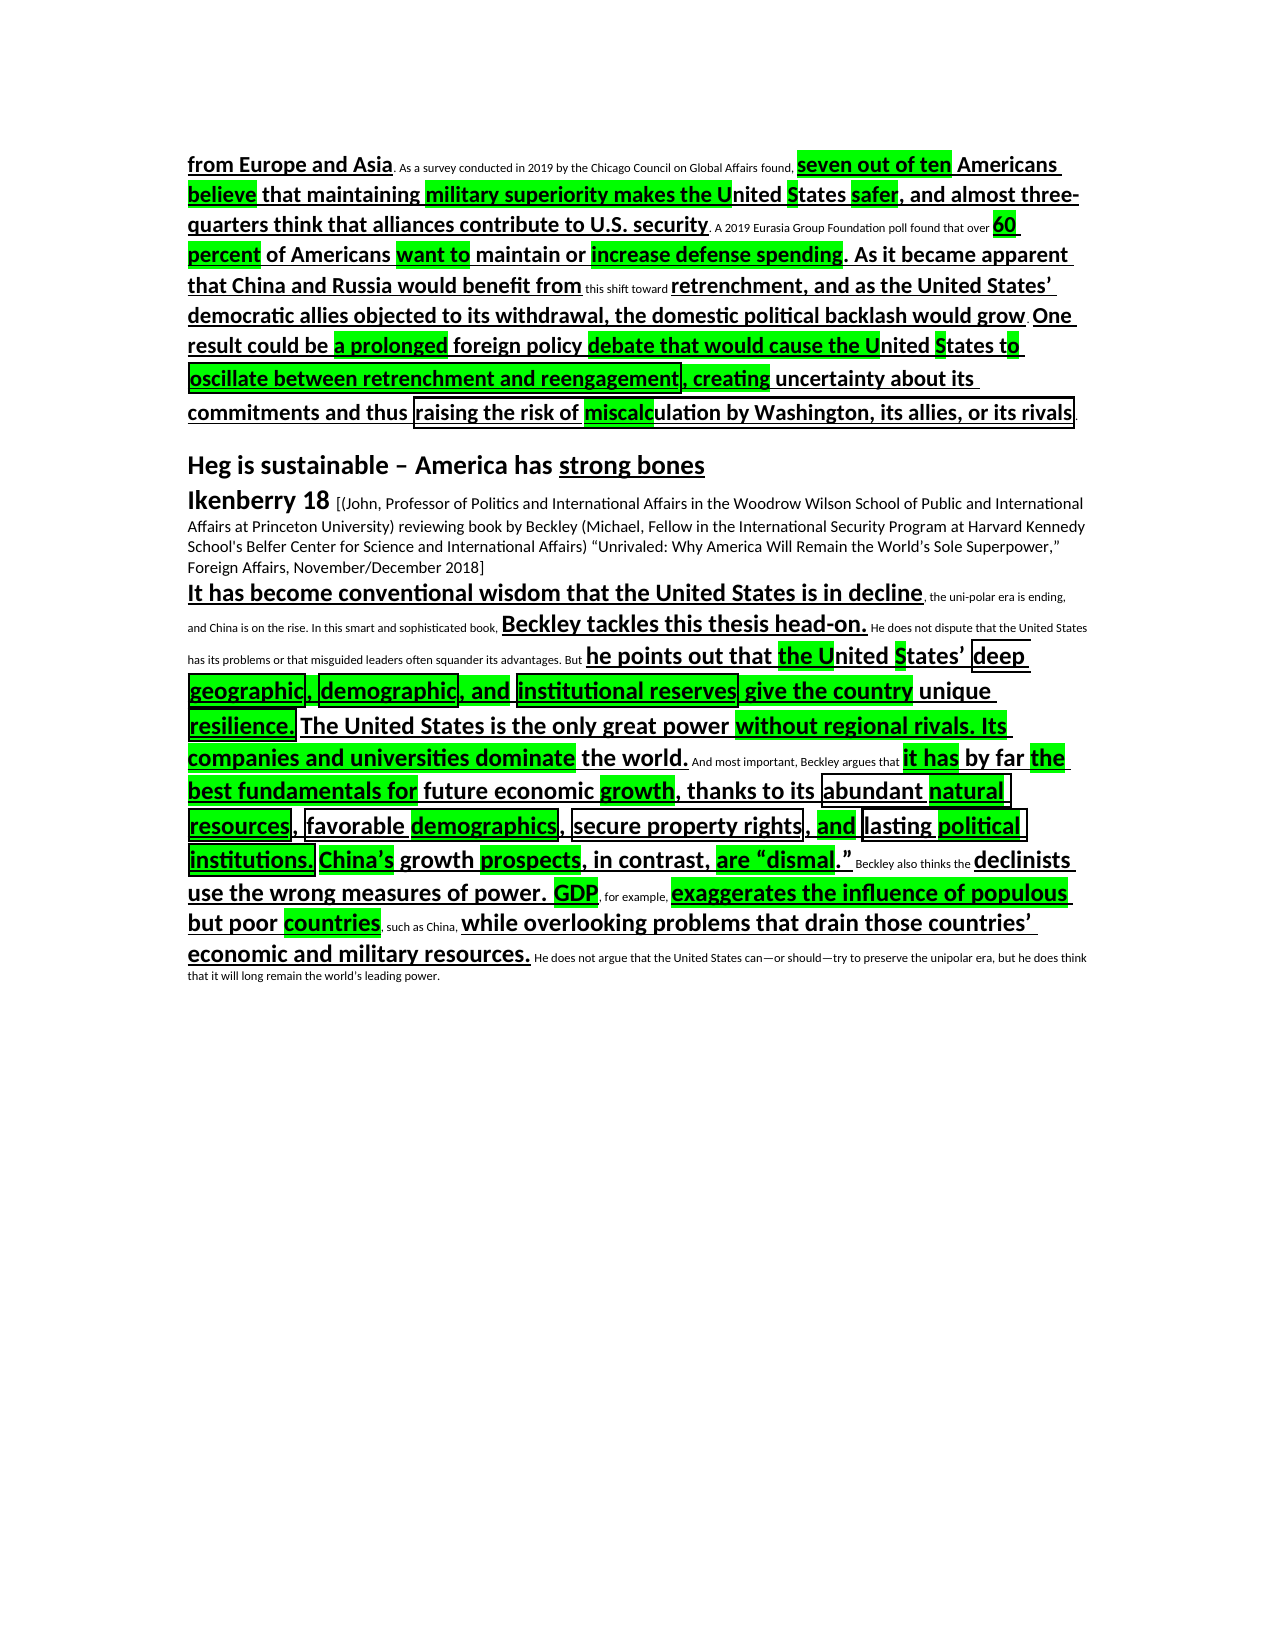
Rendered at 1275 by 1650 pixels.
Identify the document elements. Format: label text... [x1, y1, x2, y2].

text Ikenberry 18 [(John, Professor of Politics and International Affairs in the Woodrow Wilson School of Public and International Affairs at Princeton University) reviewing book by Beckley (Michael, Fellow in the International Security Program at Harvard Kennedy School's Belfer Center for Science and International Affairs) “Unrivaled: Why America Will Remain the World’s Sole Superpower,” Foreign Affairs, November/December 2018] [187, 483, 1087, 577]
subtitle Heg is sustainable – America has strong bones [187, 448, 1087, 481]
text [187, 150, 1087, 429]
text It has become conventional wisdom that the United States is in decline, the uni-polar era is ending, and China is on the rise. In this smart and sophisticated book, Beckley tackles this thesis head-on. He does not dispute that the United States has its problems or that misguided leaders often squander its advantages. But he points out that the United States’ deep geographic, demographic, and institutional reserves give the country unique resilience. The United States is the only great power without regional rivals. Its companies and universities dominate the world. And most important, Beckley argues that it has by far the best fundamentals for future economic growth, thanks to its abundant natural resources, favorable demographics, secure property rights, and lasting political institutions. China’s growth prospects, in contrast, are “dismal.” Beckley also thinks the declinists use the wrong measures of power. GDP, for example, exaggerates the influence of populous but poor countries, such as China, while overlooking problems that drain those countries’ economic and military resources. He does not argue that the United States can—or should—try to preserve the unipolar era, but he does think that it will long remain the world’s leading power. [187, 577, 1087, 984]
